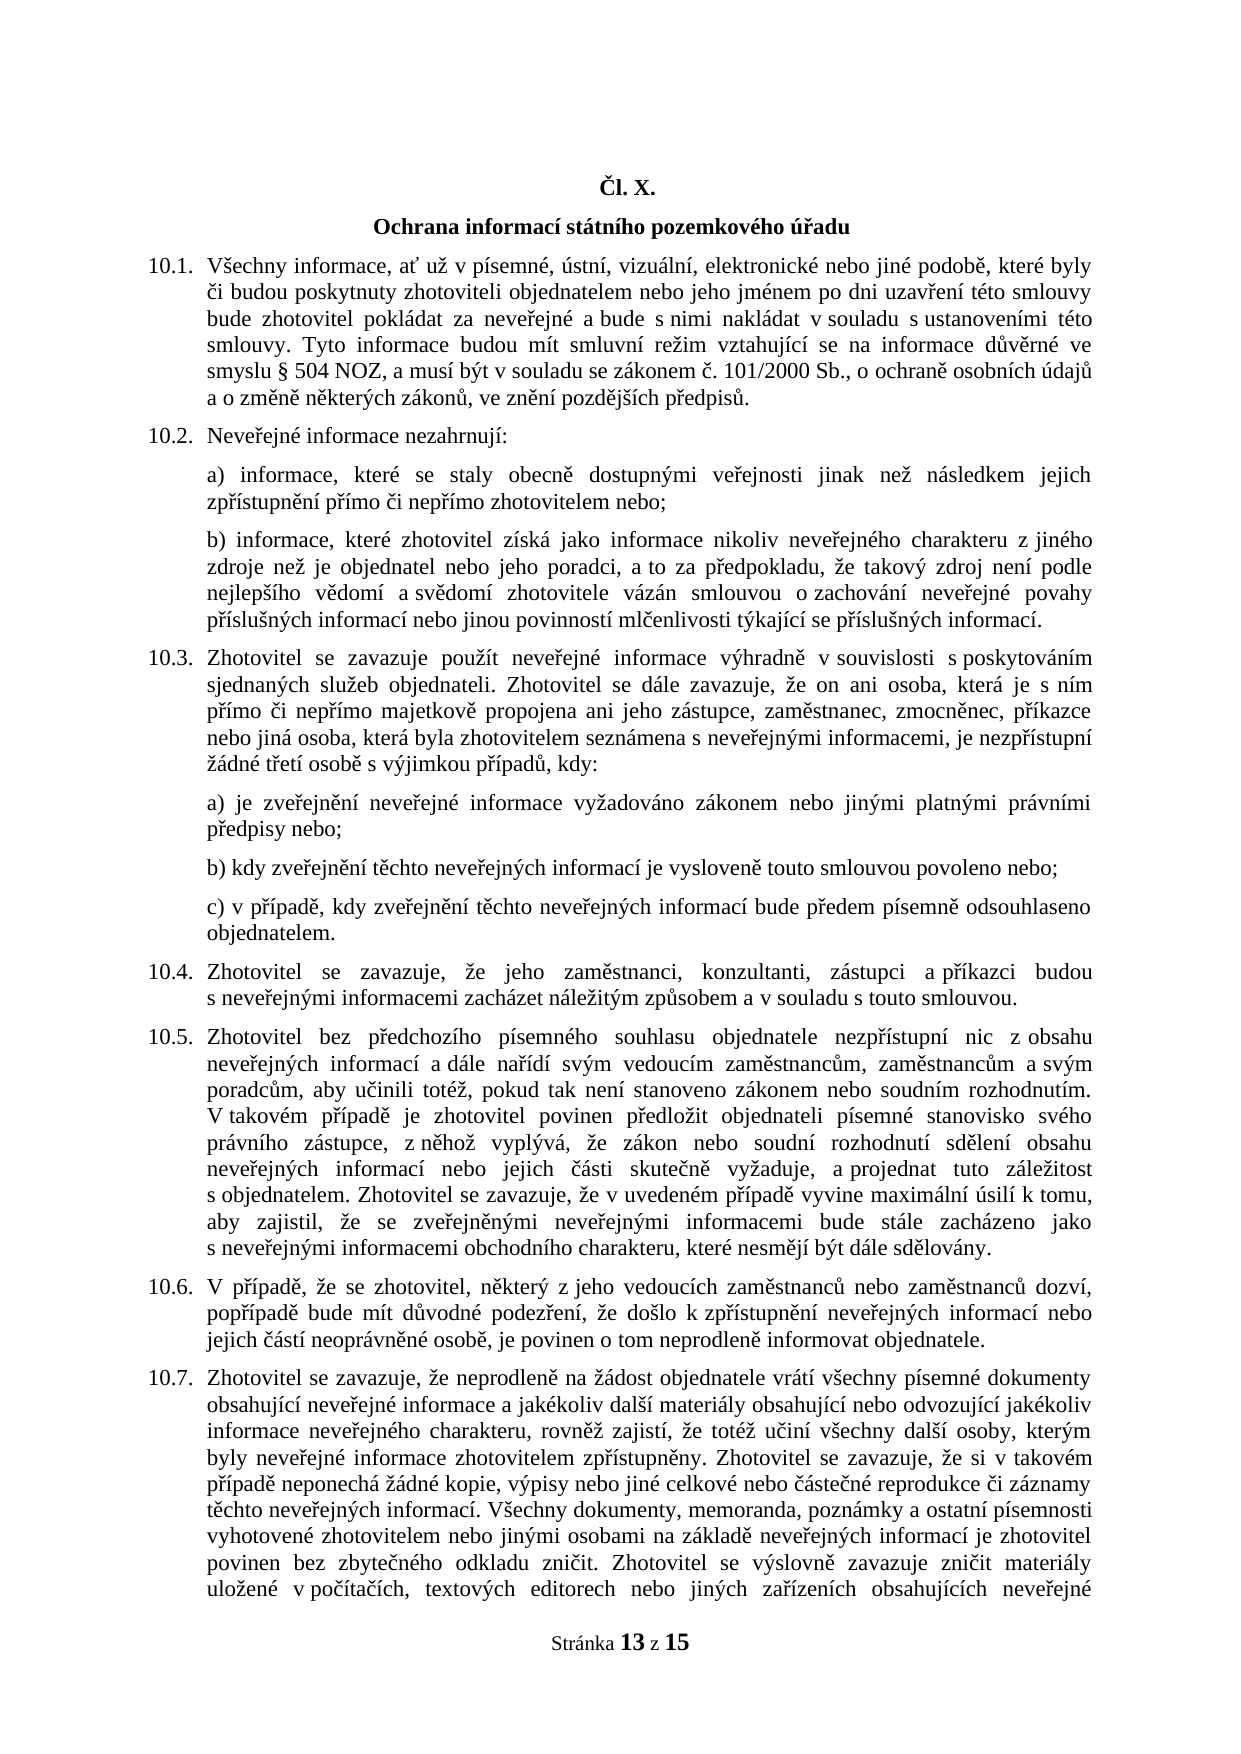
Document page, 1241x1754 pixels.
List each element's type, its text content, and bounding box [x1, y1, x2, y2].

list Všechny informace, ať už v písemné, ústní, vizuální, elektronické nebo jiné podobě, které byly či budou poskytnuty zhotoviteli objednatelem nebo jeho jménem po dni uzavření této smlouvy bude zhotovitel pokládat za neveřejné a bude s nimi nakládat v souladu s ustanoveními této smlouvy. Tyto informace budou mít smluvní režim vztahující se na informace důvěrné ve smyslu § 504 NOZ, a musí být v souladu se zákonem č. 101/2000 Sb., o ochraně osobních údajů a o změně některých zákonů, ve znění pozdějších předpisů. [148, 252, 1093, 410]
text b) kdy zveřejnění těchto neveřejných informací je vysloveně touto smlouvou povoleno nebo; [207, 854, 1093, 880]
list V případě, že se zhotovitel, některý z jeho vedoucích zaměstnanců nebo zaměstnanců dozví, popřípadě bude mít důvodné podezření, že došlo k zpřístupnění neveřejných informací nebo jejich částí neoprávněné osobě, je povinen o tom neprodleně informovat objednatele. [148, 1273, 1093, 1352]
text a) je zveřejnění neveřejné informace vyžadováno zákonem nebo jinými platnými právními předpisy nebo; [207, 789, 1093, 841]
list Zhotovitel bez předchozího písemného souhlasu objednatele nezpřístupní nic z obsahu neveřejných informací a dále nařídí svým vedoucím zaměstnancům, zaměstnancům a svým poradcům, aby učinili totéž, pokud tak není stanoveno zákonem nebo soudním rozhodnutím. V takovém případě je zhotovitel povinen předložit objednateli písemné stanovisko svého právního zástupce, z něhož vyplývá, že zákon nebo soudní rozhodnutí sdělení obsahu neveřejných informací nebo jejich části skutečně vyžaduje, a projednat tuto záležitost s objednatelem. Zhotovitel se zavazuje, že v uvedeném případě vyvine maximální úsilí k tomu, aby zajistil, že se zveřejněnými neveřejnými informacemi bude stále zacházeno jako s neveřejnými informacemi obchodního charakteru, které nesmějí být dále sdělovány. [148, 1023, 1093, 1260]
list Zhotovitel se zavazuje použít neveřejné informace výhradně v souvislosti s poskytováním sjednaných služeb objednateli. Zhotovitel se dále zavazuje, že on ani osoba, která je s ním přímo či nepřímo majetkově propojena ani jeho zástupce, zaměstnanec, zmocněnec, příkazce nebo jiná osoba, která byla zhotovitelem seznámena s neveřejnými informacemi, je nezpřístupní žádné třetí osobě s výjimkou případů, kdy: [148, 644, 1093, 776]
text b) informace, které zhotovitel získá jako informace nikoliv neveřejného charakteru z jiného zdroje než je objednatel nebo jeho poradci, a to za předpokladu, že takový zdroj není podle nejlepšího vědomí a svědomí zhotovitele vázán smlouvou o zachování neveřejné povahy příslušných informací nebo jinou povinností mlčenlivosti týkající se příslušných informací. [207, 527, 1093, 632]
list Zhotovitel se zavazuje, že jeho zaměstnanci, konzultanti, zástupci a příkazci budou s neveřejnými informacemi zacházet náležitým způsobem a v souladu s touto smlouvou. [148, 958, 1093, 1011]
list Neveřejné informace nezahrnují: [148, 422, 1093, 449]
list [148, 1364, 1093, 1602]
text a) informace, které se staly obecně dostupnými veřejnosti jinak než následkem jejich zpřístupnění přímo či nepřímo zhotovitelem nebo; [207, 461, 1093, 514]
text Čl. X. [162, 174, 1093, 201]
text c) v případě, kdy zveřejnění těchto neveřejných informací bude předem písemně odsouhlaseno objednatelem. [207, 893, 1093, 946]
text Ochrana informací státního pozemkového úřadu [207, 213, 1093, 239]
